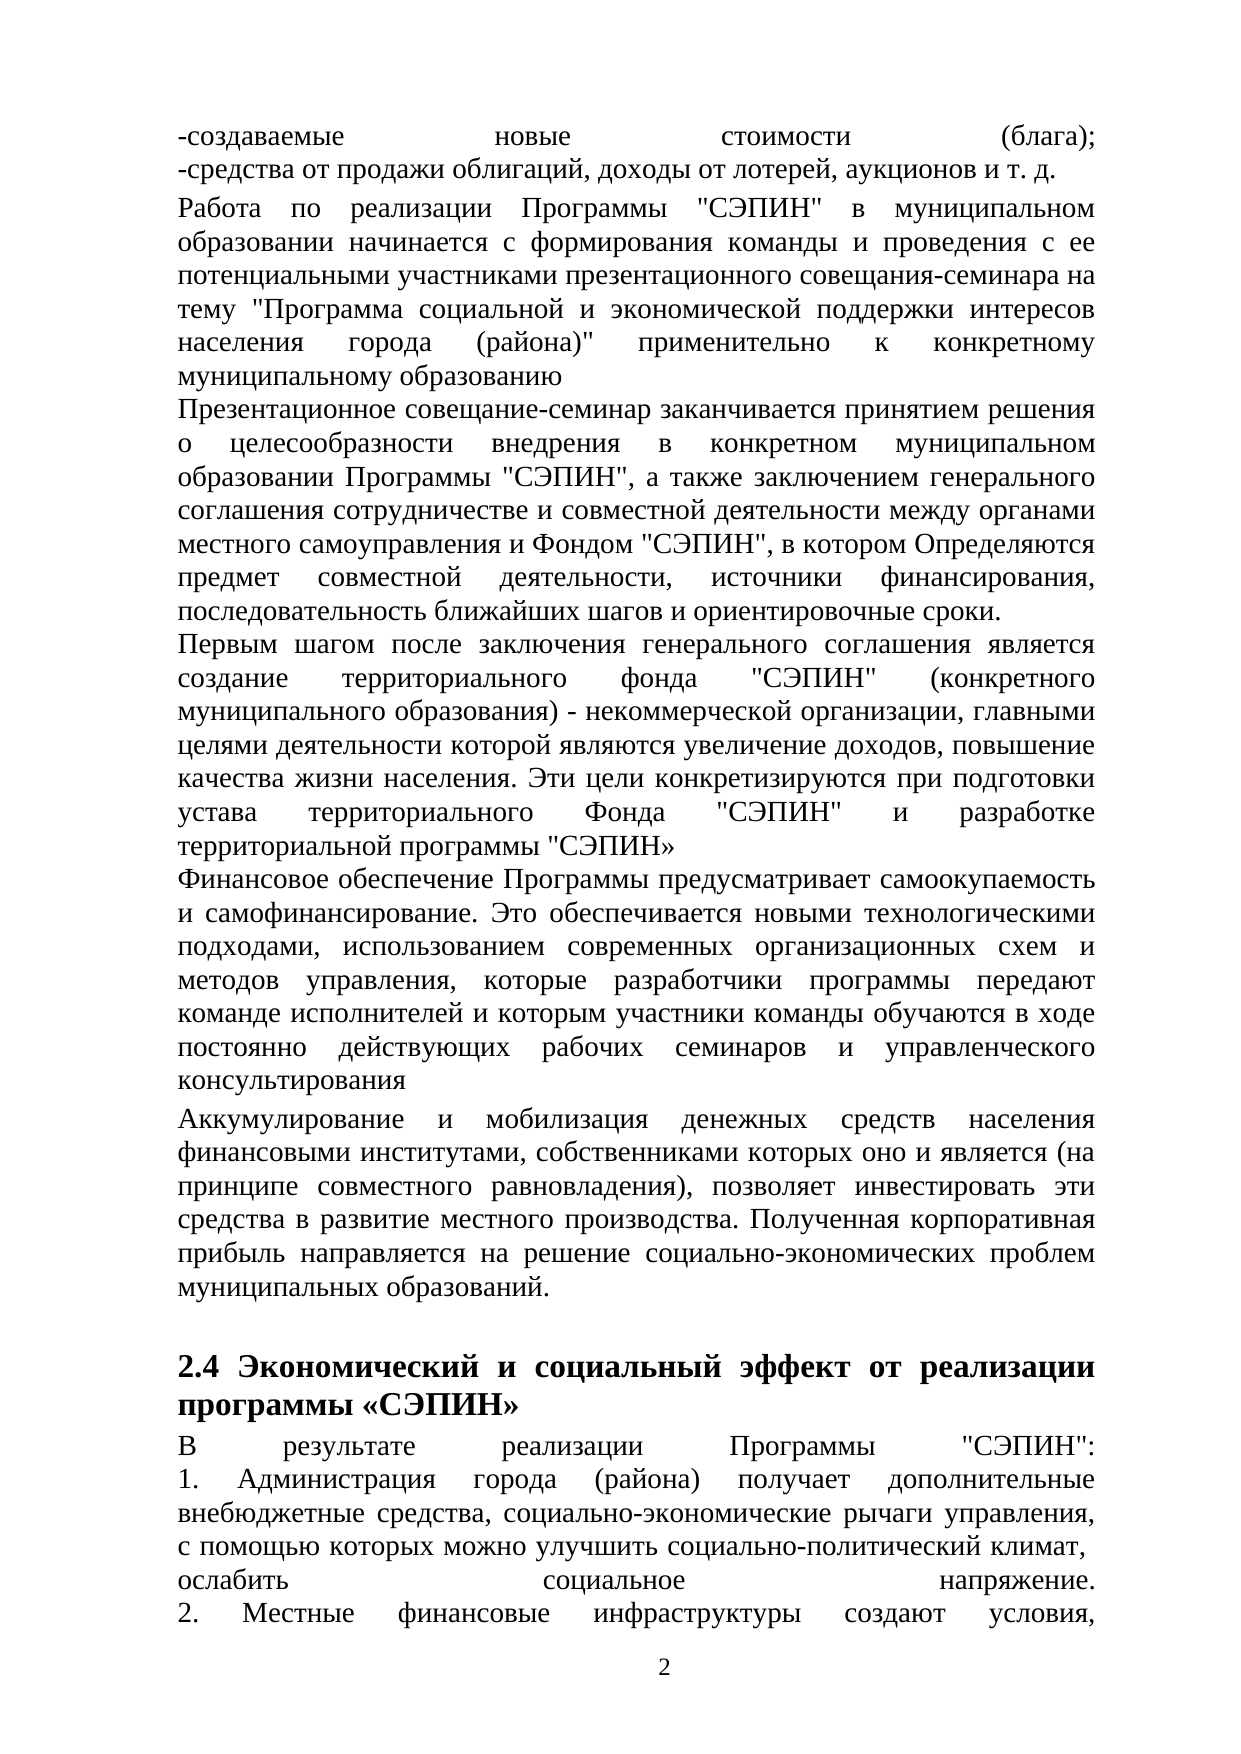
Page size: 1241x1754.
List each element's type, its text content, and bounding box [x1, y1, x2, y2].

text Работа по реализации Программы "СЭПИН" в муниципальном образовании начинается с формирования команды и проведения с ее потенциальными участниками презентационного совещания-семинара на тему "Программа социальной и экономической поддержки интересов населения города (района)" применительно к конкретному муниципальному образованию [177, 190, 1096, 392]
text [177, 118, 1096, 185]
text Аккумулирование и мобилизация денежных средств населения финансовыми институтами, собственниками которых оно и является (на принципе совместного равновладения), позволяет инвестировать эти средства в развитие местного производства. Полученная корпоративная прибыль направляется на решение социально-экономических проблем муниципальных образований. [177, 1101, 1096, 1302]
text Первым шагом после заключения генерального соглашения является создание территориального фонда "СЭПИН" (конкретного муниципального образования) - некоммерческой организации, главными целями деятельности которой являются увеличение доходов, повышение качества жизни населения. Эти цели конкретизируются при подготовки устава территориального Фонда "СЭПИН" и разработке территориальной программы "СЭПИН» [177, 626, 1096, 861]
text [177, 1428, 1096, 1629]
text Презентационное совещание-семинар заканчивается принятием решения о целесообразности внедрения в конкретном муниципальном образовании Программы "СЭПИН", а также заключением генерального соглашения сотрудничестве и совместной деятельности между органами местного самоуправления и Фондом "СЭПИН", в котором Определяются предмет совместной деятельности, источники финансирования, последовательность ближайших шагов и ориентировочные сроки. [177, 392, 1096, 626]
text 2.4 Экономический и социальный эффект от реализации программы «СЭПИН» [177, 1346, 1096, 1423]
text Финансовое обеспечение Программы предусматривает самоокупаемость и самофинансирование. Это обеспечивается новыми технологическими подходами, использованием современных организационных схем и методов управления, которые разработчики программы передают команде исполнителей и которым участники команды обучаются в ходе постоянно действующих рабочих семинаров и управленческого консультирования [177, 861, 1096, 1096]
